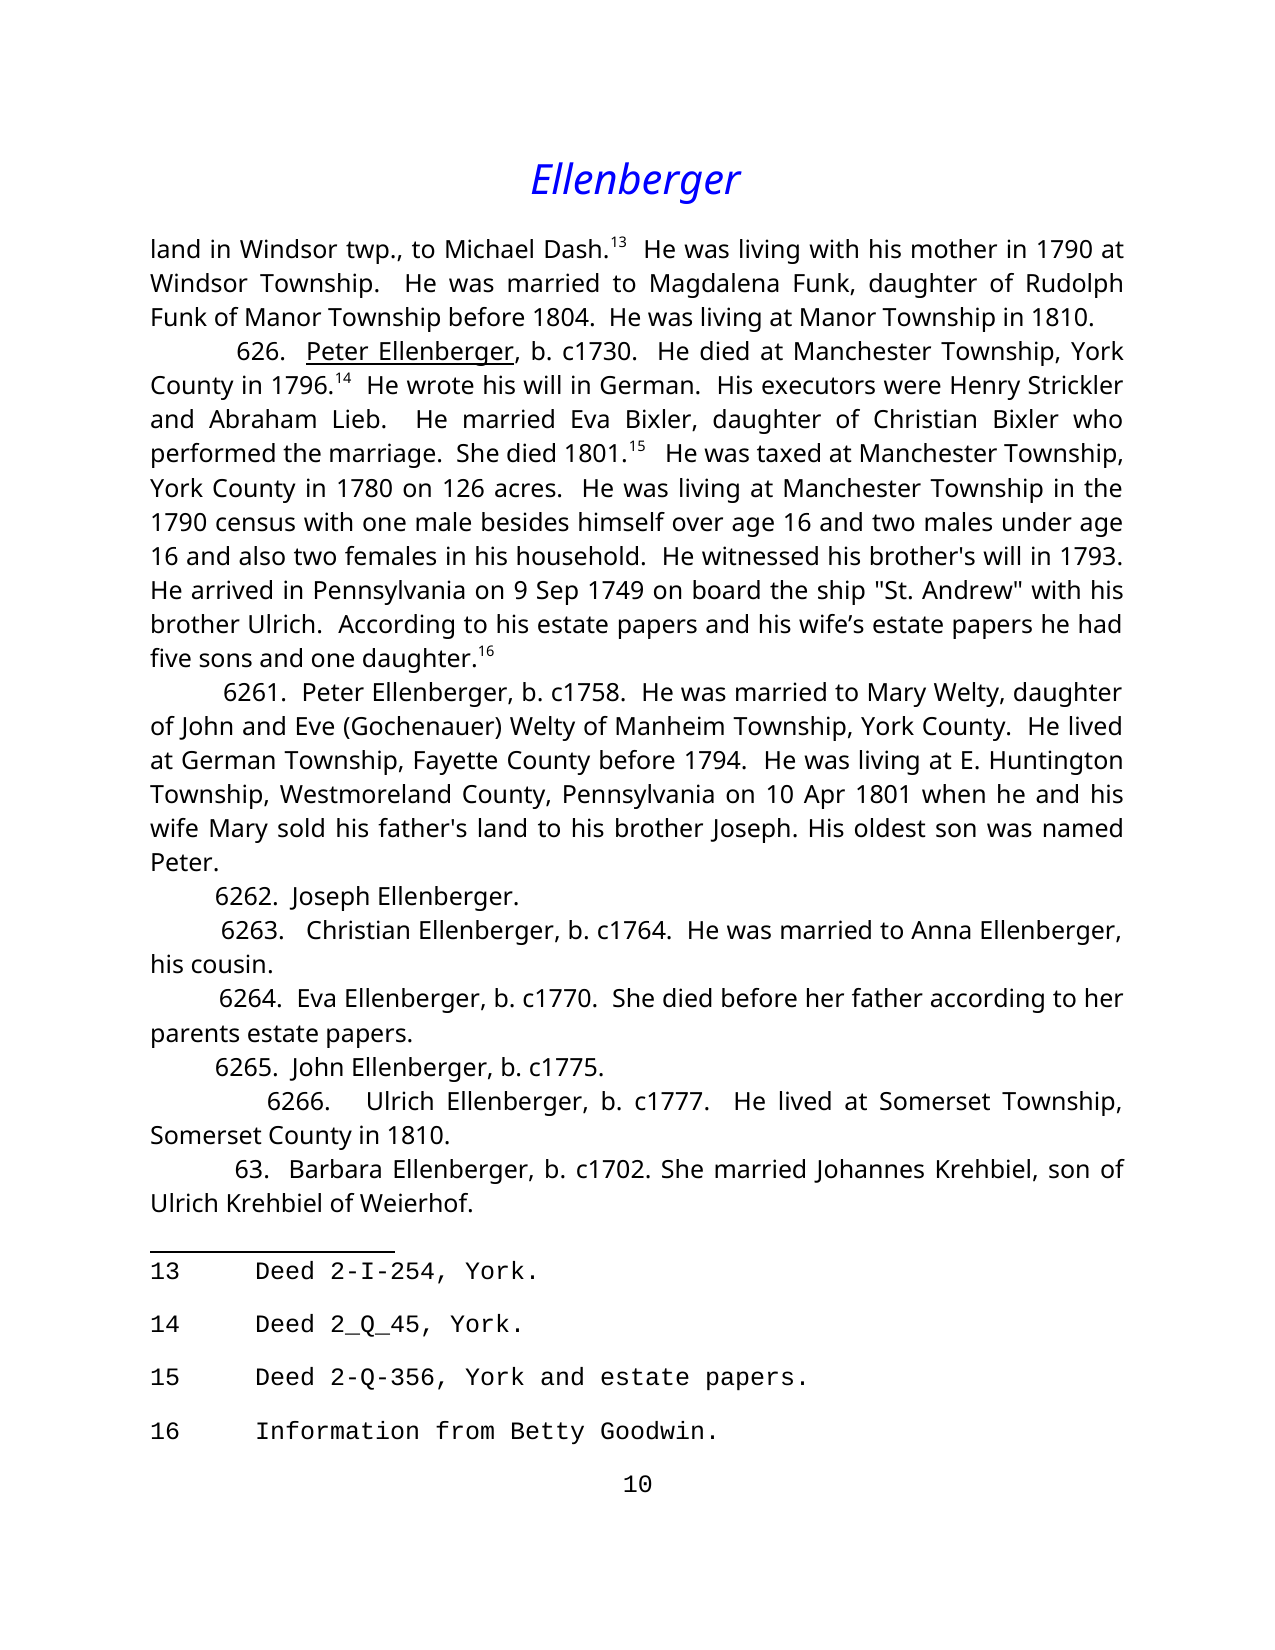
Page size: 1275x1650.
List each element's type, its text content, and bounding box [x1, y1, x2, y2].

text 6261. Peter Ellenberger, b. c1758. He was married to Mary Welty, daughter of John and Eve (Gochenauer) Welty of Manheim Township, York County. He lived at German Township, Fayette County before 1794. He was living at E. Huntington Township, Westmoreland County, Pennsylvania on 10 Apr 1801 when he and his wife Mary sold his father's land to his brother Joseph. His oldest son was named Peter. [150, 674, 1125, 879]
text 6263. Christian Ellenberger, b. c1764. He was married to Anna Ellenberger, his cousin. [150, 913, 1125, 981]
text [150, 232, 1125, 334]
text 6265. John Ellenberger, b. c1775. [150, 1049, 1125, 1083]
text 6266. Ulrich Ellenberger, b. c1777. He lived at Somerset Township, Somerset County in 1810. [150, 1083, 1125, 1151]
text 63. Barbara Ellenberger, b. c1702. She married Johannes Krehbiel, son of Ulrich Krehbiel of Weierhof. [150, 1151, 1125, 1219]
text 6262. Joseph Ellenberger. [150, 879, 1125, 913]
text 6264. Eva Ellenberger, b. c1770. She died before her father according to her parents estate papers. [150, 981, 1125, 1049]
text 626. Peter Ellenberger, b. c1730. He died at Manchester Township, York County in 1796. He wrote his will in German. His executors were Henry Strickler and Abraham Lieb. He married Eva Bixler, daughter of Christian Bixler who performed the marriage. She died 1801. He was taxed at Manchester Township, York County in 1780 on 126 acres. He was living at Manchester Township in the 1790 census with one male besides himself over age 16 and two males under age 16 and also two females in his household. He witnessed his brother's will in 1793. He arrived in Pennsylvania on 9 Sep 1749 on board the ship "St. Andrew" with his brother Ulrich. According to his estate papers and his wife’s estate papers he had five sons and one daughter. [150, 334, 1125, 674]
